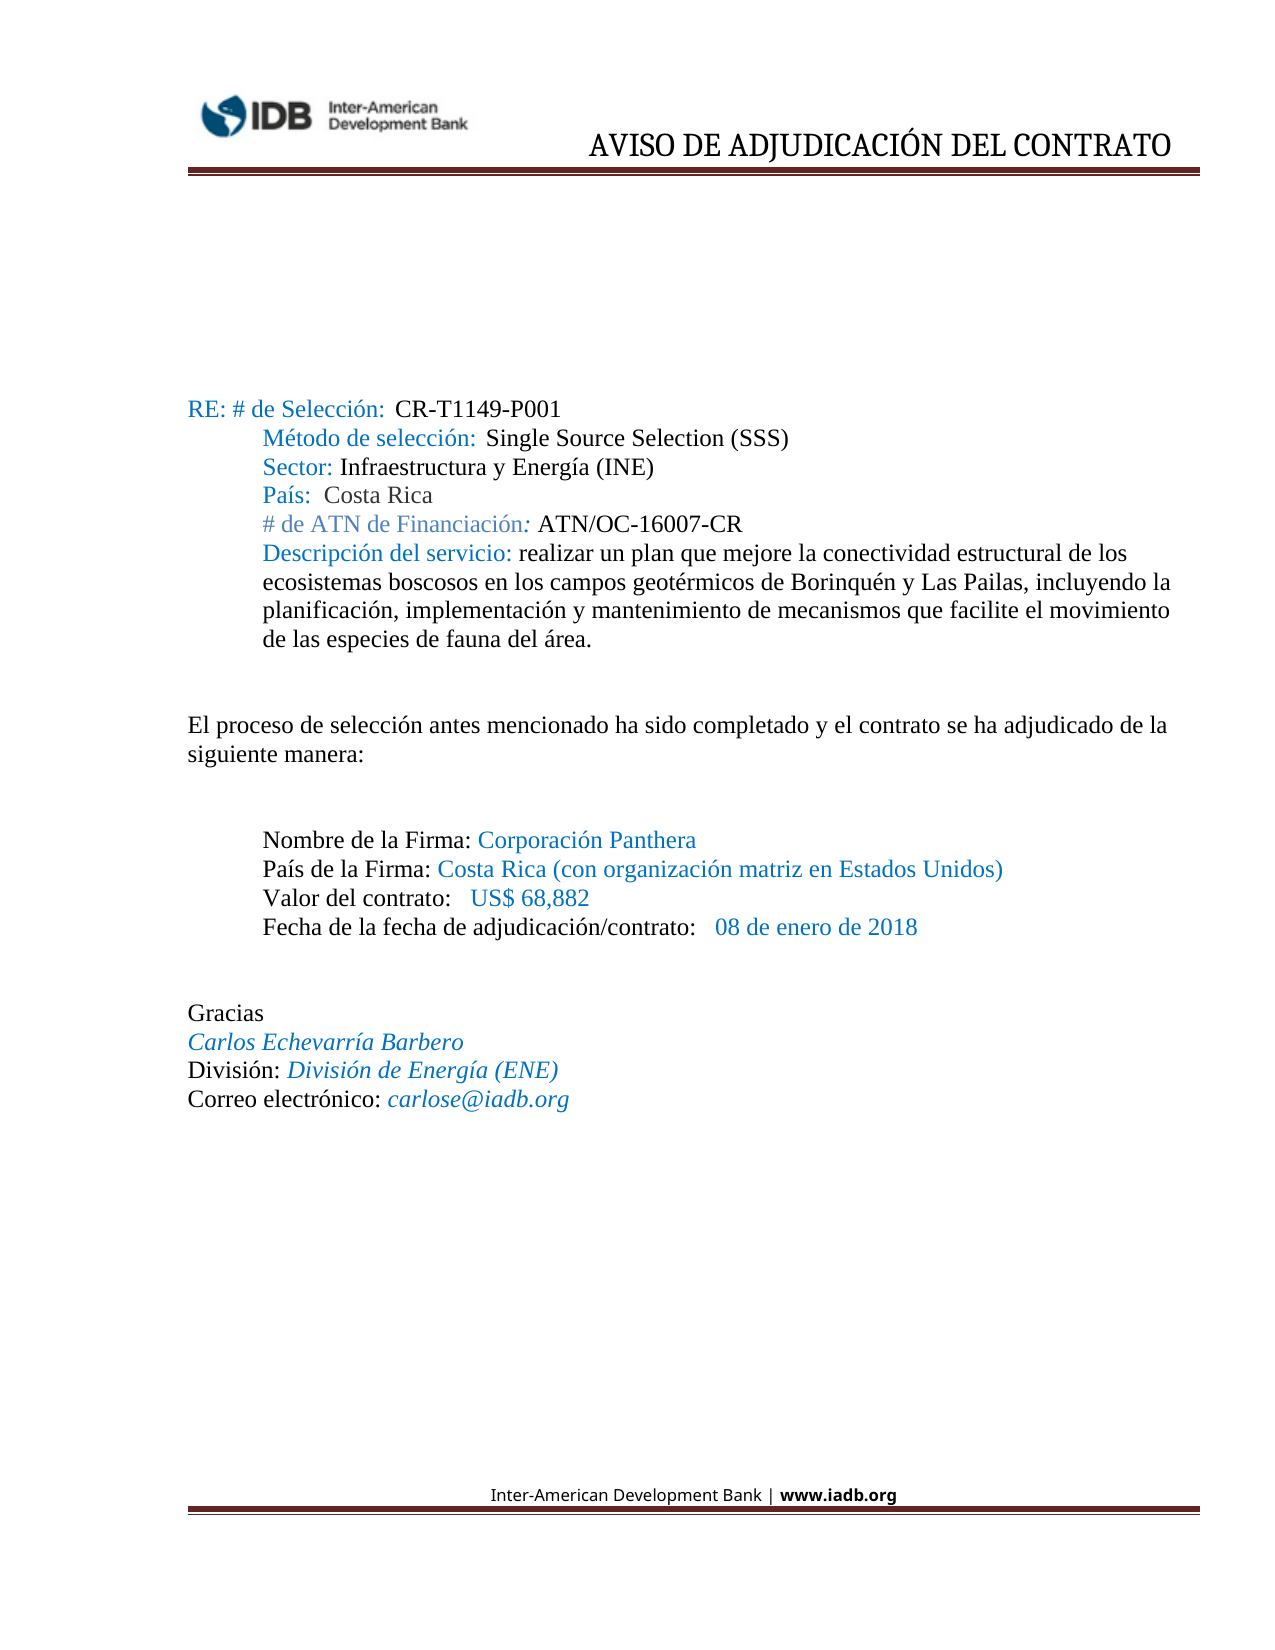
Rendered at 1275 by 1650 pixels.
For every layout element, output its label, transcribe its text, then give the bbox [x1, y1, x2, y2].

text País de la Firma: Costa Rica (con organización matriz en Estados Unidos) [262, 854, 1200, 883]
text Carlos Echevarría Barbero [187, 1027, 1200, 1055]
picture [187, 75, 508, 157]
text País: Costa Rica [262, 480, 1200, 509]
text El proceso de selección antes mencionado ha sido completado y el contrato se ha adjudicado de la siguiente manera: [187, 710, 1200, 768]
text # de ATN de Financiación: ATN/OC-16007-CR [262, 509, 1200, 538]
text Gracias [187, 998, 1200, 1027]
text Valor del contrato: US$ 68,882 [262, 883, 1200, 912]
text Descripción del servicio: realizar un plan que mejore la conectividad estructural de los ecosistemas boscosos en los campos geotérmicos de Borinquén y Las Pailas, incluyendo la planificación, implementación y mantenimiento de mecanismos que facilite el movimiento de las especies de fauna del área. [262, 538, 1200, 653]
text Fecha de la fecha de adjudicación/contrato: 08 de enero de 2018 [262, 912, 1200, 940]
text Correo electrónico: carlose@iadb.org [187, 1084, 1200, 1113]
text División: División de Energía (ENE) [187, 1055, 1200, 1084]
text Sector: Infraestructura y Energía (INE) [187, 452, 1200, 480]
text Nombre de la Firma: Corporación Panthera [262, 825, 1200, 854]
subtitle Método de selección: Single Source Selection (SSS) [187, 423, 1200, 452]
subtitle RE: # de Selección: CR-T1149-P001 [187, 394, 1200, 423]
